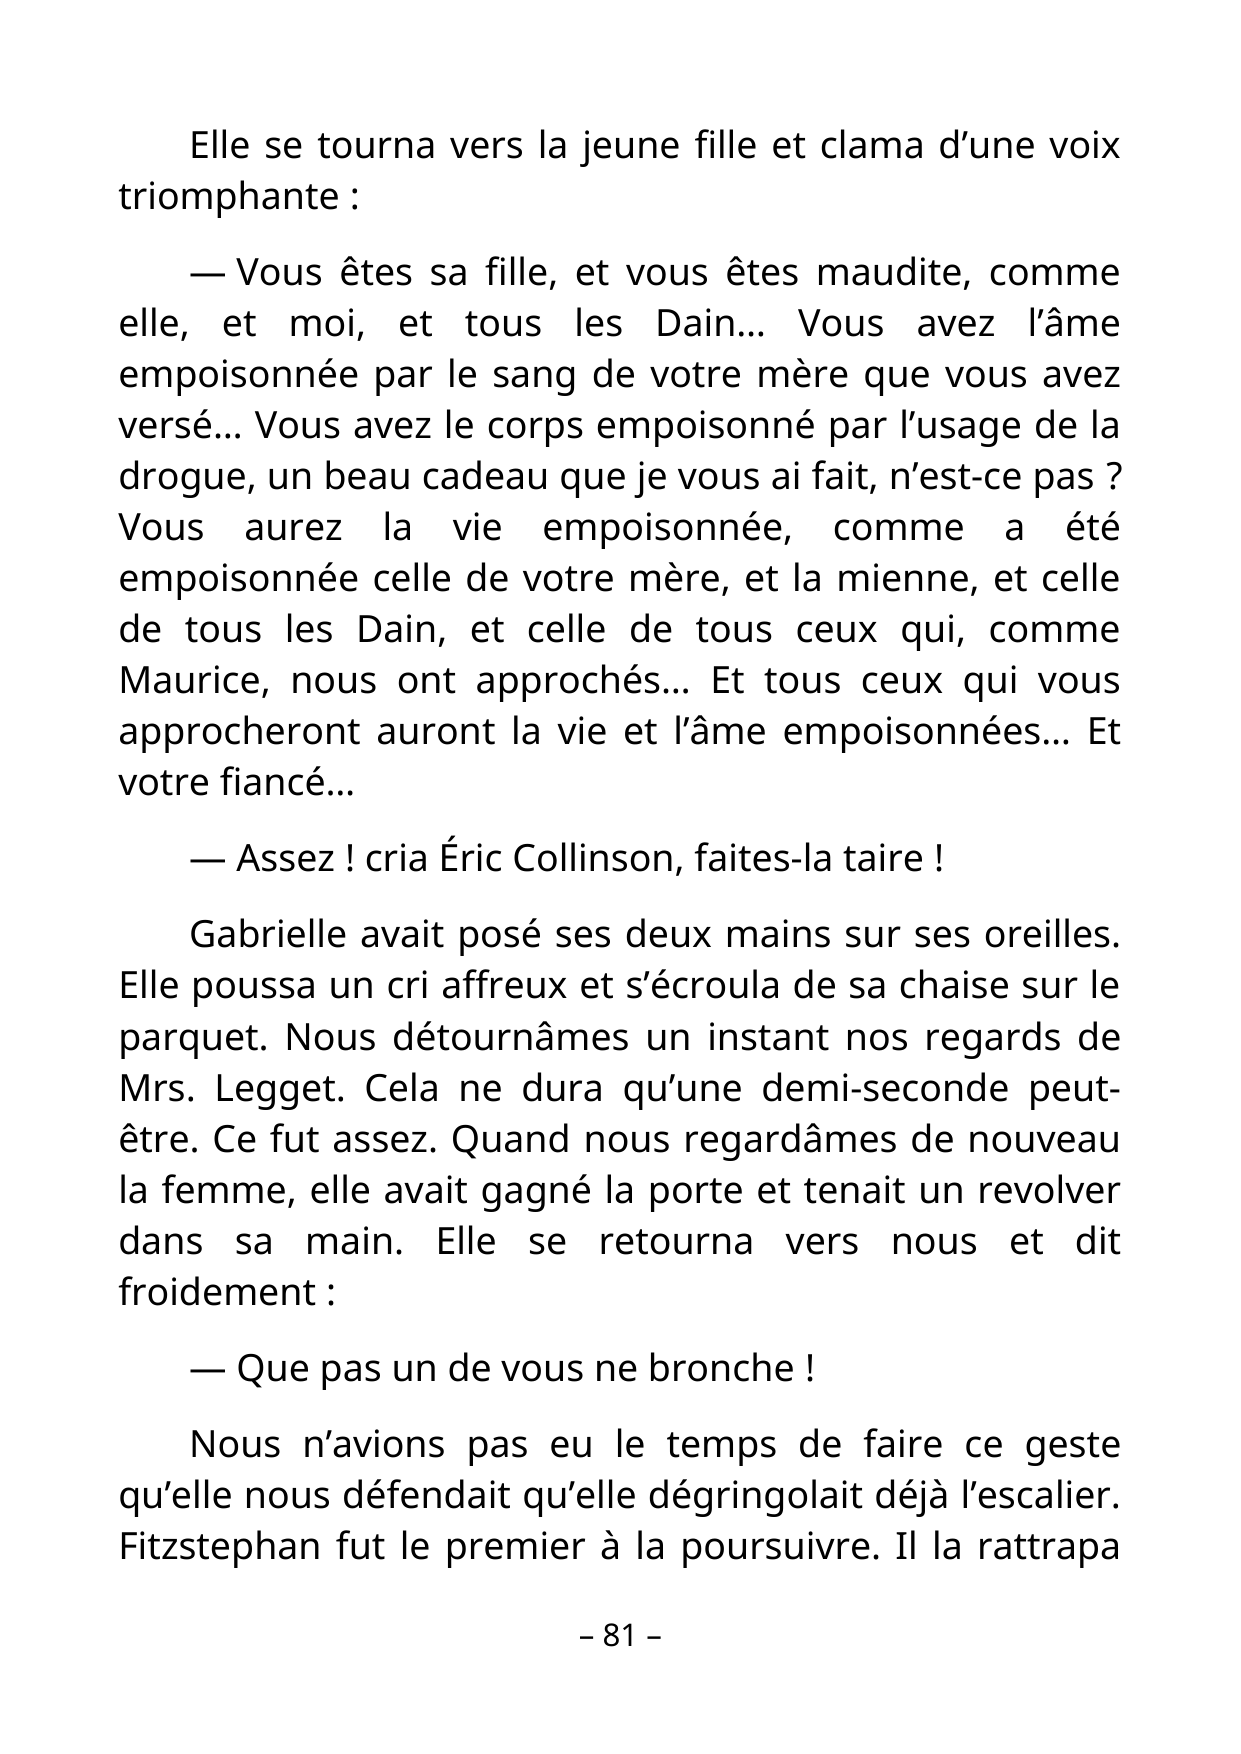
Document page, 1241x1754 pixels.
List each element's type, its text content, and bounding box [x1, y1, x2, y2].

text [118, 1417, 1122, 1570]
text — Vous êtes sa fille, et vous êtes maudite, comme elle, et moi, et tous les Dain… Vous avez l’âme empoisonnée par le sang de votre mère que vous avez versé… Vous avez le corps empoisonné par l’usage de la drogue, un beau cadeau que je vous ai fait, n’est-ce pas ? Vous aurez la vie empoisonnée, comme a été empoisonnée celle de votre mère, et la mienne, et celle de tous les Dain, et celle de tous ceux qui, comme Maurice, nous ont approchés… Et tous ceux qui vous approcheront auront la vie et l’âme empoisonnées… Et votre fiancé… [118, 245, 1122, 807]
text — Assez ! cria Éric Collinson, faites-la taire ! [118, 832, 1122, 883]
text Elle se tourna vers la jeune fille et clama d’une voix triomphante : [118, 118, 1122, 220]
text — Que pas un de vous ne bronche ! [118, 1341, 1122, 1392]
text Gabrielle avait posé ses deux mains sur ses oreilles. Elle poussa un cri affreux et s’écroula de sa chaise sur le parquet. Nous détournâmes un instant nos regards de Mrs. Legget. Cela ne dura qu’une demi-seconde peut-être. Ce fut assez. Quand nous regardâmes de nouveau la femme, elle avait gagné la porte et tenait un revolver dans sa main. Elle se retourna vers nous et dit froidement : [118, 908, 1122, 1316]
